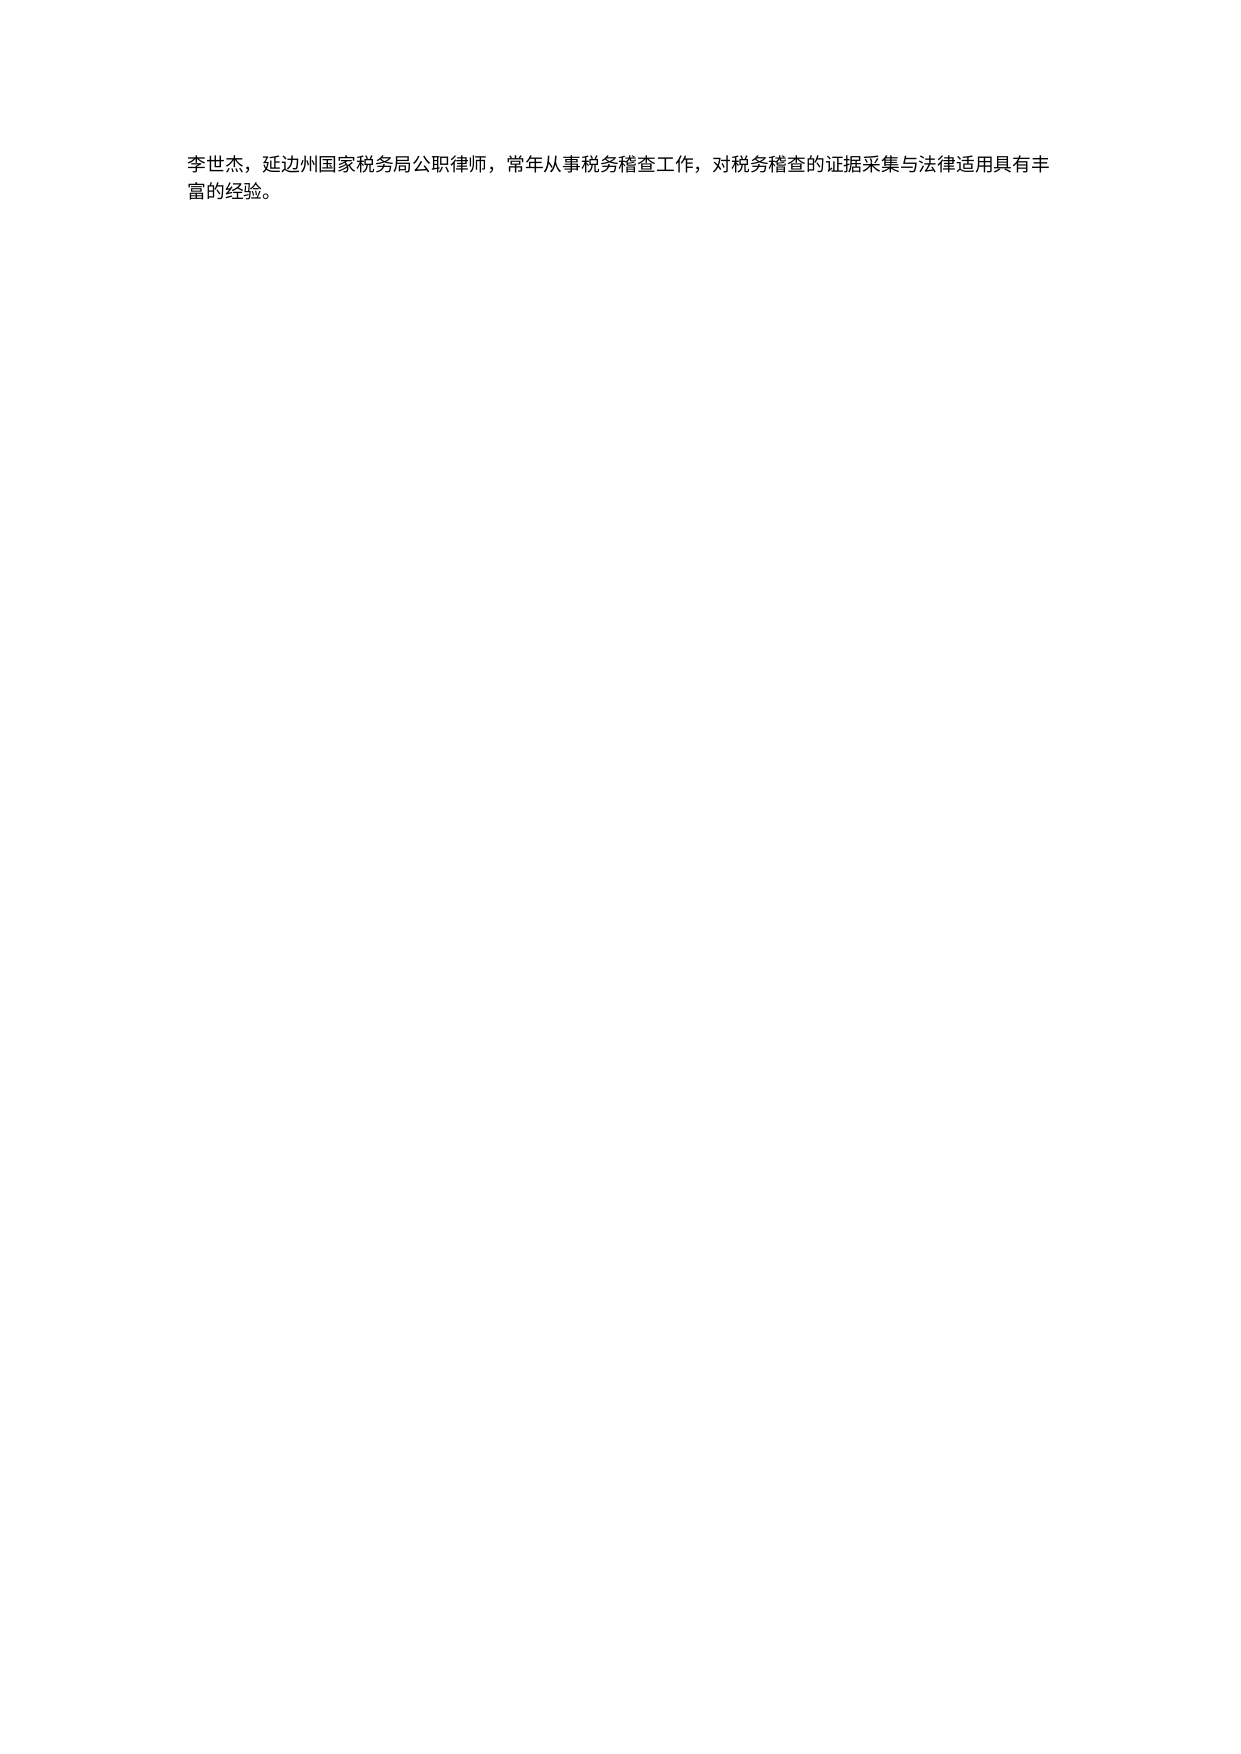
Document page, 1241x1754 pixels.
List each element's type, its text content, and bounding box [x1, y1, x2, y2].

text 李世杰，延边州国家税务局公职律师，常年从事税务稽查工作，对税务稽查的证据采集与法律适用具有丰富的经验。 [281, 150, 1053, 204]
